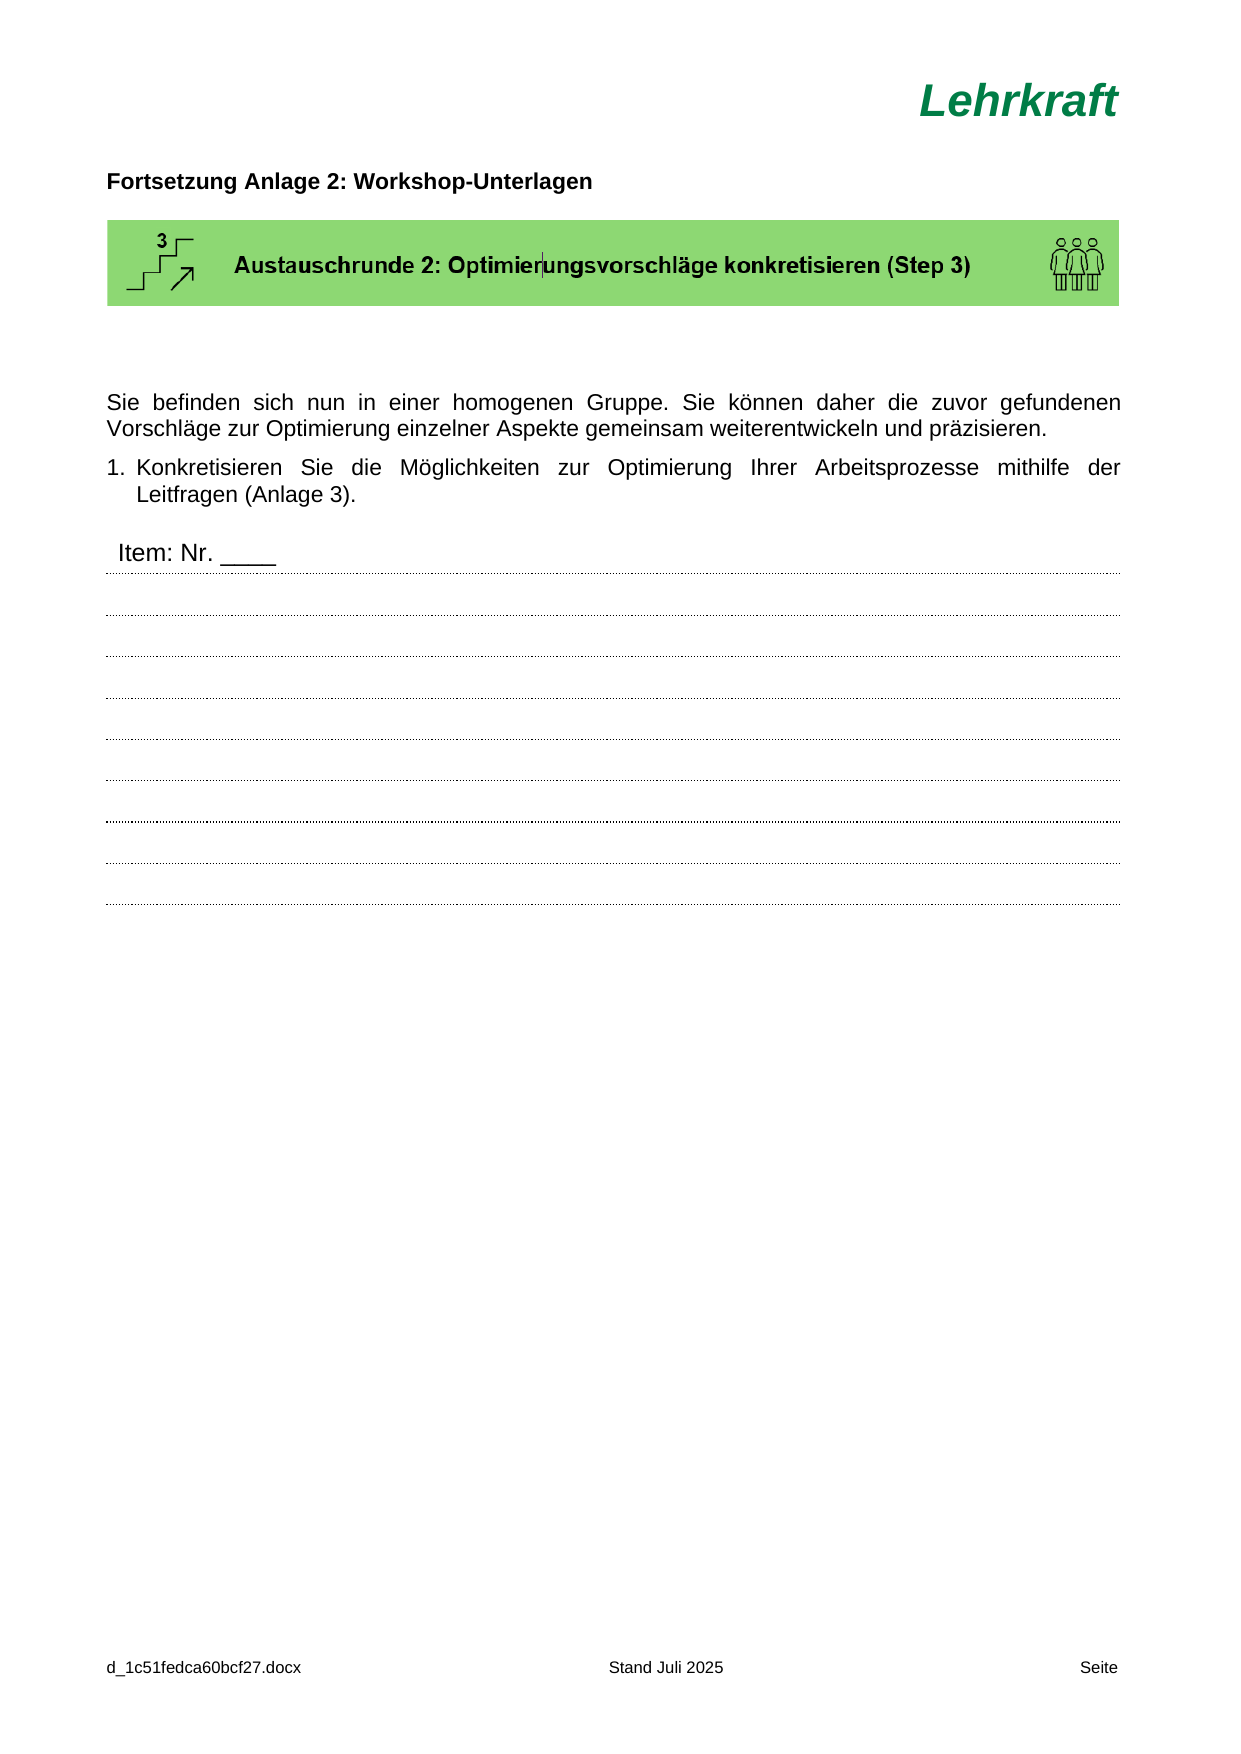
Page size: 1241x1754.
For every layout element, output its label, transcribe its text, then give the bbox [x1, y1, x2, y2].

text Fortsetzung Anlage 2: Workshop-Unterlagen [106, 168, 1122, 194]
list Konkretisieren Sie die Möglichkeiten zur Optimierung Ihrer Arbeitsprozesse mithilfe der Leitfragen (Anlage 3). [106, 454, 1122, 507]
picture [106, 217, 1119, 306]
